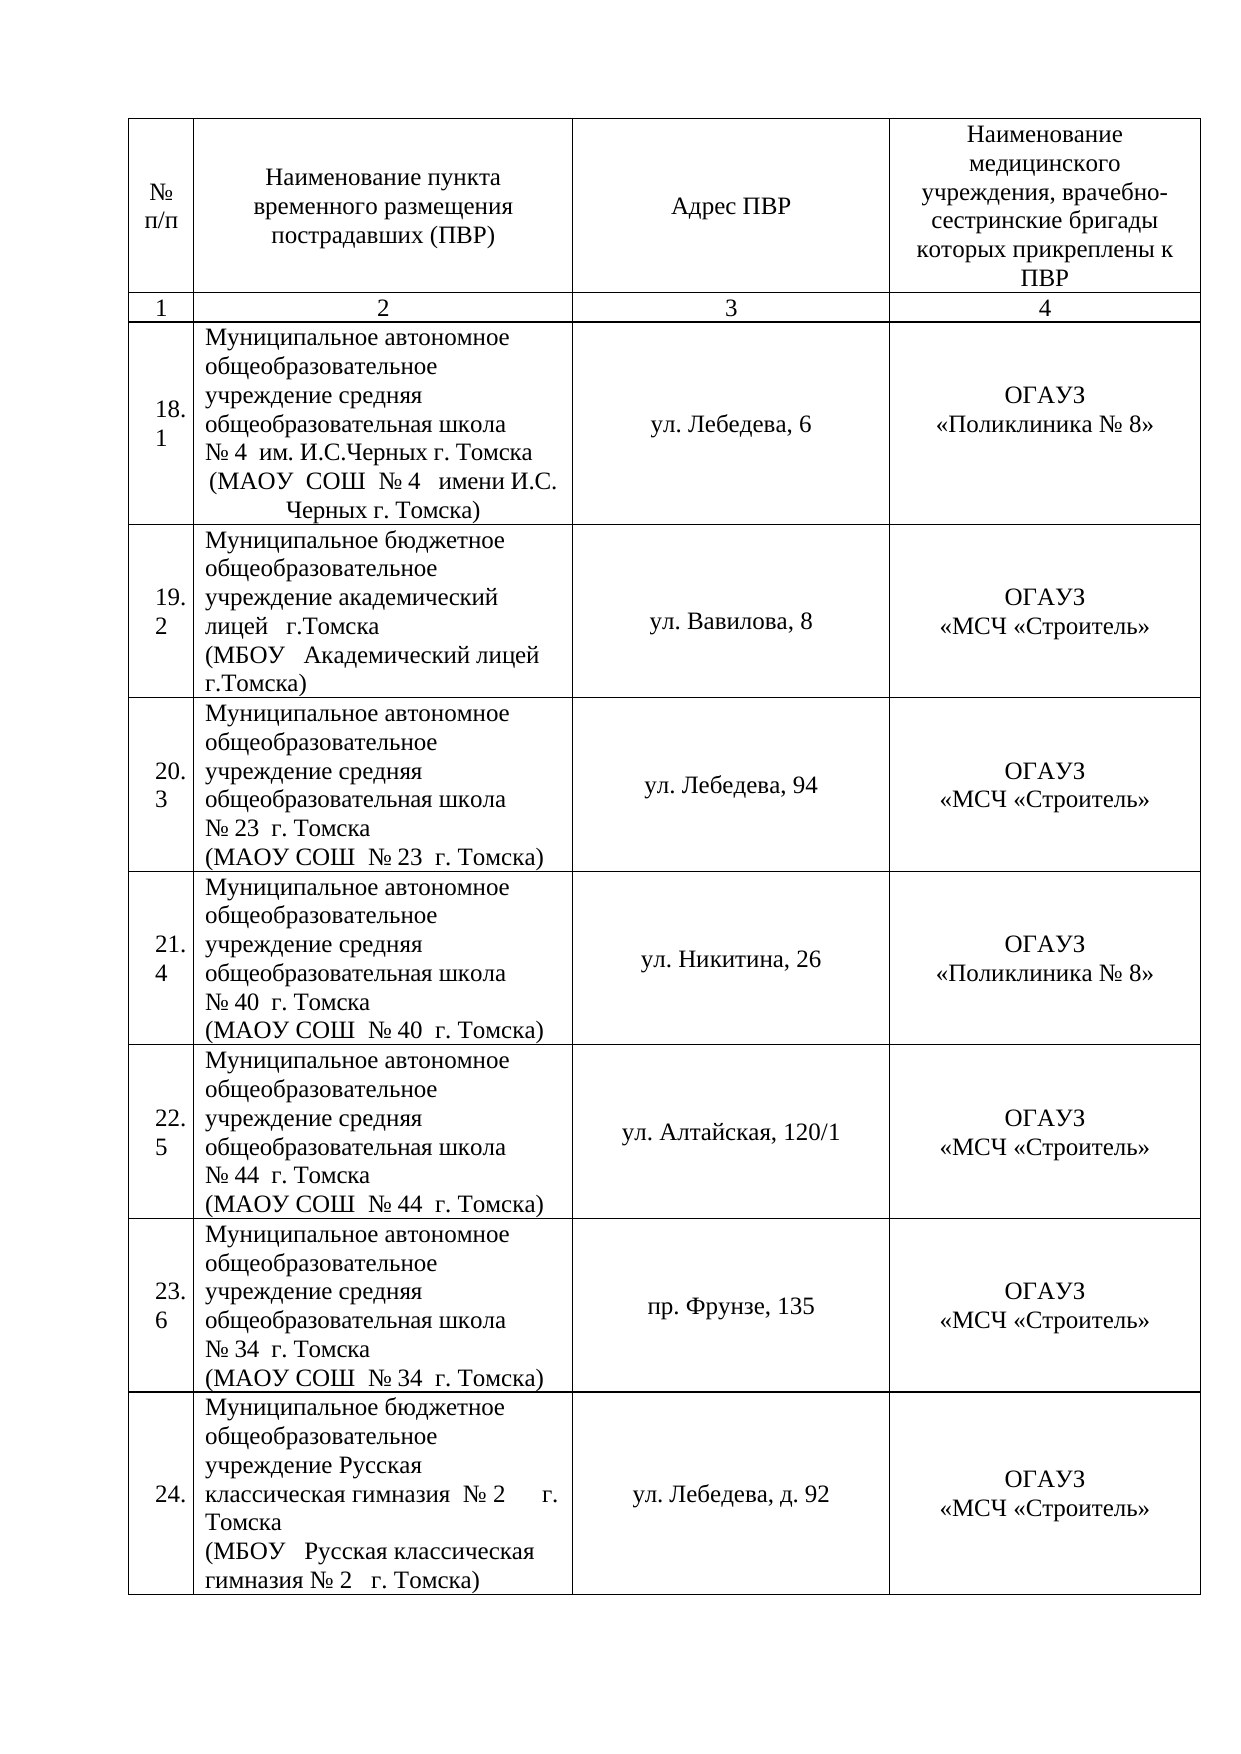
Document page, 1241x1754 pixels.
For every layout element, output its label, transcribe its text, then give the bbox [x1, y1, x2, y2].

table_cell ОГАУЗ «МСЧ «Строитель» [890, 698, 1200, 871]
table_cell ОГАУЗ «МСЧ «Строитель» [890, 1219, 1200, 1391]
table_cell 4 [890, 293, 1200, 321]
table_cell Муниципальное автономное общеобразовательное учреждение средняя общеобразовательная школа № 34 г. Томска (МАОУ СОШ № 34 г. Томска) [194, 1219, 572, 1391]
table_cell 1 [129, 323, 193, 524]
table_cell ул. Лебедева, 94 [573, 698, 889, 871]
table_cell Муниципальное автономное общеобразовательное учреждение средняя общеобразовательная школа № 23 г. Томска (МАОУ СОШ № 23 г. Томска) [194, 698, 572, 871]
table_cell 1 [129, 293, 193, 321]
table_cell 2 [194, 293, 572, 321]
table_cell [129, 1393, 193, 1594]
table_cell 3 [573, 293, 889, 321]
table_cell ул. Никитина, 26 [573, 872, 889, 1044]
table_cell 4 [129, 872, 193, 1044]
table_cell Муниципальное автономное общеобразовательное учреждение средняя общеобразовательная школа № 4 им. И.С.Черных г. Томска (МАОУ СОШ № 4 имени И.С. Черных г. Томска) [194, 323, 572, 524]
table_cell ОГАУЗ «МСЧ «Строитель» [890, 1393, 1200, 1594]
table_cell 5 [129, 1045, 193, 1218]
table_cell Муниципальное бюджетное общеобразовательное учреждение Русская классическая гимназия № 2 г. Томска (МБОУ Русская классическая гимназия № 2 г. Томска) [194, 1393, 572, 1594]
table_cell ул. Лебедева, д. 92 [573, 1393, 889, 1594]
table_cell Муниципальное бюджетное общеобразовательное учреждение академический лицей г.Томска (МБОУ Академический лицей г.Томска) [194, 525, 572, 697]
table_cell ОГАУЗ «МСЧ «Строитель» [890, 1045, 1200, 1218]
table_header № п/п [129, 119, 193, 292]
table_cell ОГАУЗ «Поликлиника № 8» [890, 872, 1200, 1044]
table_cell 2 [129, 525, 193, 697]
table_cell ул. Лебедева, 6 [573, 323, 889, 524]
table_cell ОГАУЗ «Поликлиника № 8» [890, 323, 1200, 524]
table_cell ОГАУЗ «МСЧ «Строитель» [890, 525, 1200, 697]
table_cell 3 [129, 698, 193, 871]
table_cell ул. Вавилова, 8 [573, 525, 889, 697]
table_header Адрес ПВР [573, 119, 889, 292]
table_cell Муниципальное автономное общеобразовательное учреждение средняя общеобразовательная школа № 40 г. Томска (МАОУ СОШ № 40 г. Томска) [194, 872, 572, 1044]
table_cell 6 [129, 1219, 193, 1391]
table_cell пр. Фрунзе, 135 [573, 1219, 889, 1391]
table_cell ул. Алтайская, 120/1 [573, 1045, 889, 1218]
table_header Наименование медицинского учреждения, врачебно-сестринские бригады которых прикреплены к ПВР [890, 119, 1200, 292]
table_cell Муниципальное автономное общеобразовательное учреждение средняя общеобразовательная школа № 44 г. Томска (МАОУ СОШ № 44 г. Томска) [194, 1045, 572, 1218]
table_header Наименование пункта временного размещения пострадавших (ПВР) [194, 119, 572, 292]
